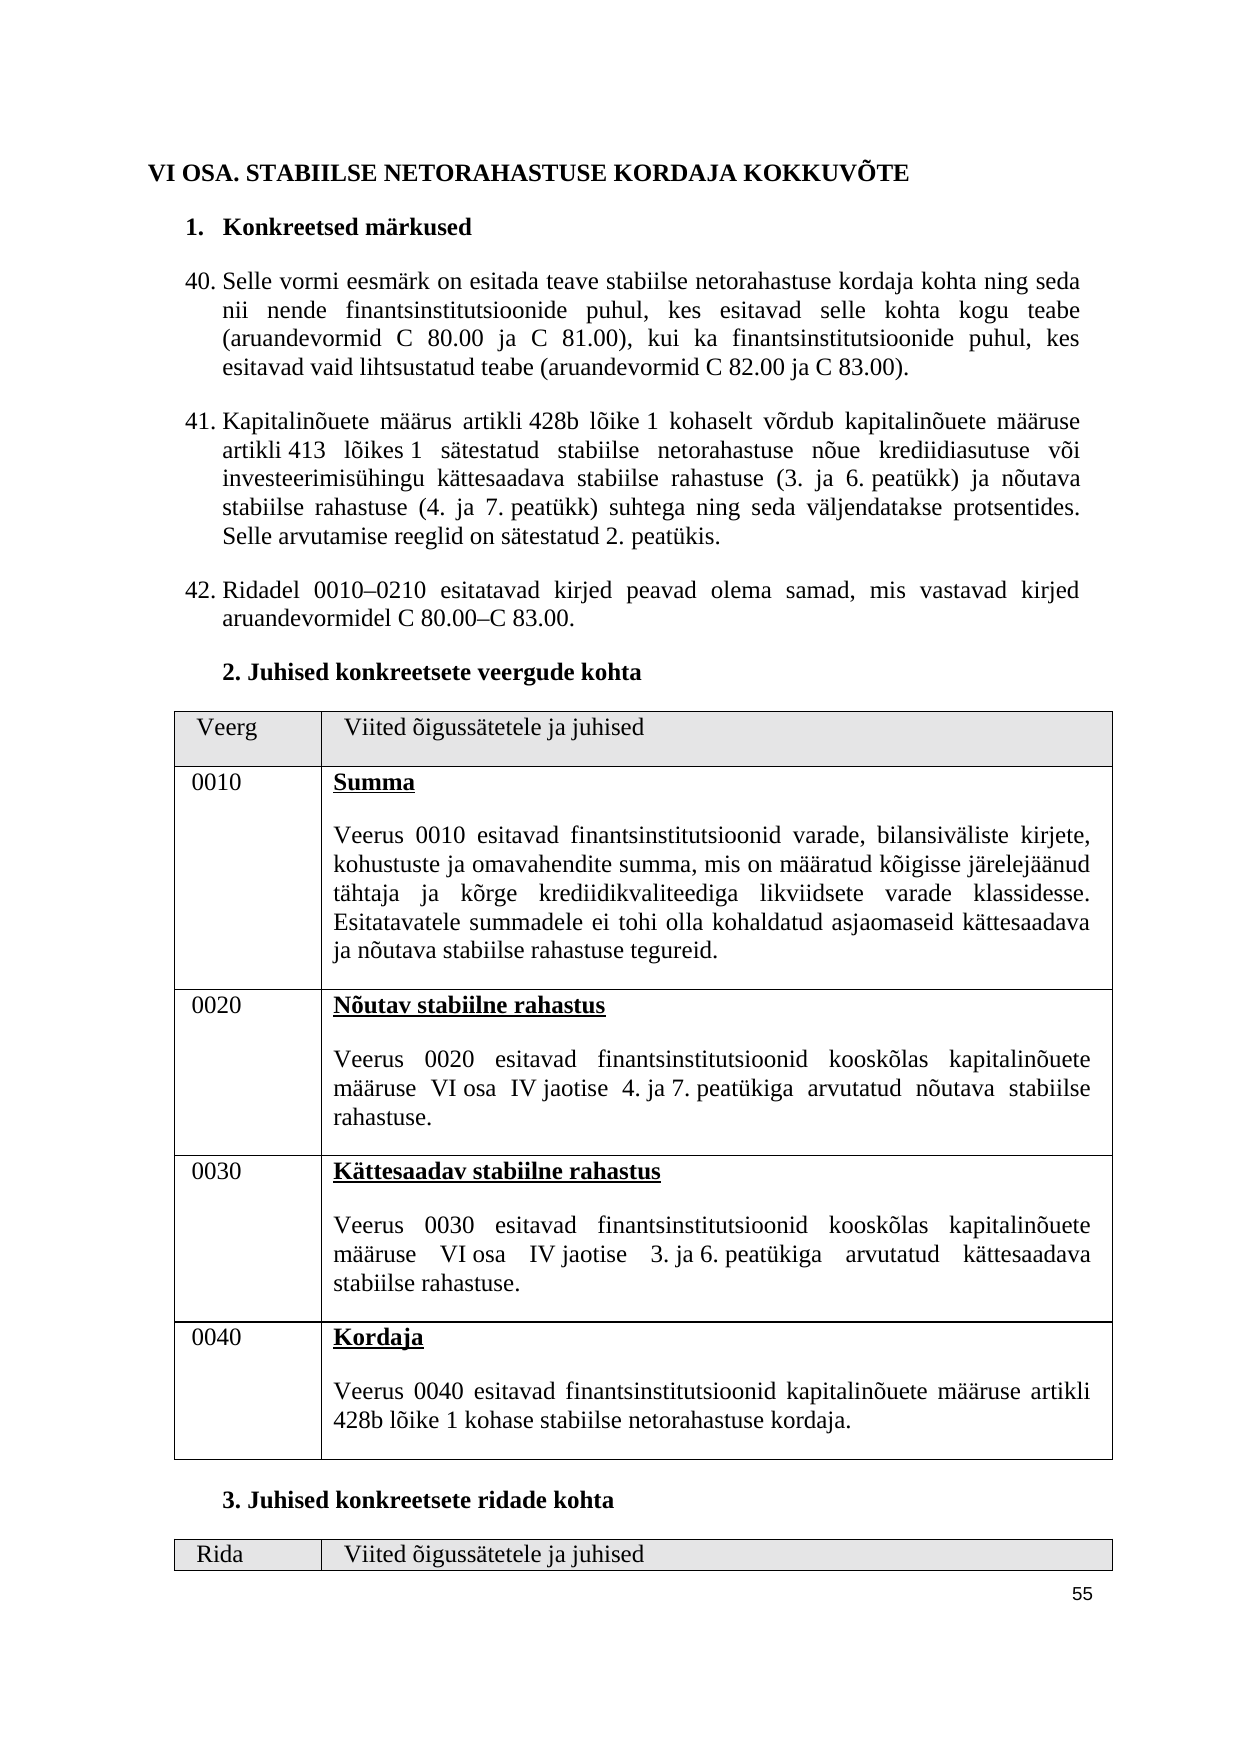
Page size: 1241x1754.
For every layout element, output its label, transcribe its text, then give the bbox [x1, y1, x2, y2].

table_header Rida [175, 1540, 321, 1570]
table_cell 0010 [175, 767, 321, 989]
table_cell Kordaja Veerus 0040 esitavad finantsinstitutsioonid kapitalinõuete määruse artikli 428b lõike 1 kohase stabiilse netorahastuse kordaja. [322, 1323, 1112, 1459]
text 3. Juhised konkreetsete ridade kohta [222, 1485, 1092, 1513]
table_cell 0040 [175, 1323, 321, 1459]
list Ridadel 0010–0210 esitatavad kirjed peavad olema samad, mis vastavad kirjed aruandevormidel C 80.00–C 83.00. [185, 575, 1081, 632]
table_header Viited õigussätetele ja juhised [322, 712, 1112, 766]
table_cell Nõutav stabiilne rahastus Veerus 0020 esitavad finantsinstitutsioonid kooskõlas kapitalinõuete määruse VI osa IV jaotise 4. ja 7. peatükiga arvutatud nõutava stabiilse rahastuse. [322, 990, 1112, 1155]
table_cell 0020 [175, 990, 321, 1155]
list Kapitalinõuete määrus artikli 428b lõike 1 kohaselt võrdub kapitalinõuete määruse artikli 413 lõikes 1 sätestatud stabiilse netorahastuse nõue krediidiasutuse või investeerimisühingu kättesaadava stabiilse rahastuse (3. ja 6. peatükk) ja nõutava stabiilse rahastuse (4. ja 7. peatükk) suhtega ning seda väljendatakse protsentides. Selle arvutamise reeglid on sätestatud 2. peatükis. [185, 406, 1081, 550]
table_header Veerg [175, 712, 321, 766]
table_cell 0030 [175, 1156, 321, 1321]
text VI OSA. STABIILSE NETORAHASTUSE KORDAJA KOKKUVÕTE [148, 158, 1092, 187]
list Selle vormi eesmärk on esitada teave stabiilse netorahastuse kordaja kohta ning seda nii nende finantsinstitutsioonide puhul, kes esitavad selle kohta kogu teabe (aruandevormid C 80.00 ja C 81.00), kui ka finantsinstitutsioonide puhul, kes esitavad vaid lihtsustatud teabe (aruandevormid C 82.00 ja C 83.00). [185, 266, 1081, 381]
table_cell Kättesaadav stabiilne rahastus Veerus 0030 esitavad finantsinstitutsioonid kooskõlas kapitalinõuete määruse VI osa IV jaotise 3. ja 6. peatükiga arvutatud kättesaadava stabiilse rahastuse. [322, 1156, 1112, 1321]
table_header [322, 1540, 1112, 1570]
list Konkreetsed märkused [185, 212, 1092, 241]
table_cell Summa Veerus 0010 esitavad finantsinstitutsioonid varade, bilansiväliste kirjete, kohustuste ja omavahendite summa, mis on määratud kõigisse järelejäänud tähtaja ja kõrge krediidikvaliteediga likviidsete varade klassidesse. Esitatavatele summadele ei tohi olla kohaldatud asjaomaseid kättesaadava ja nõutava stabiilse rahastuse tegureid. [322, 767, 1112, 989]
text 2. Juhised konkreetsete veergude kohta [222, 657, 1092, 686]
